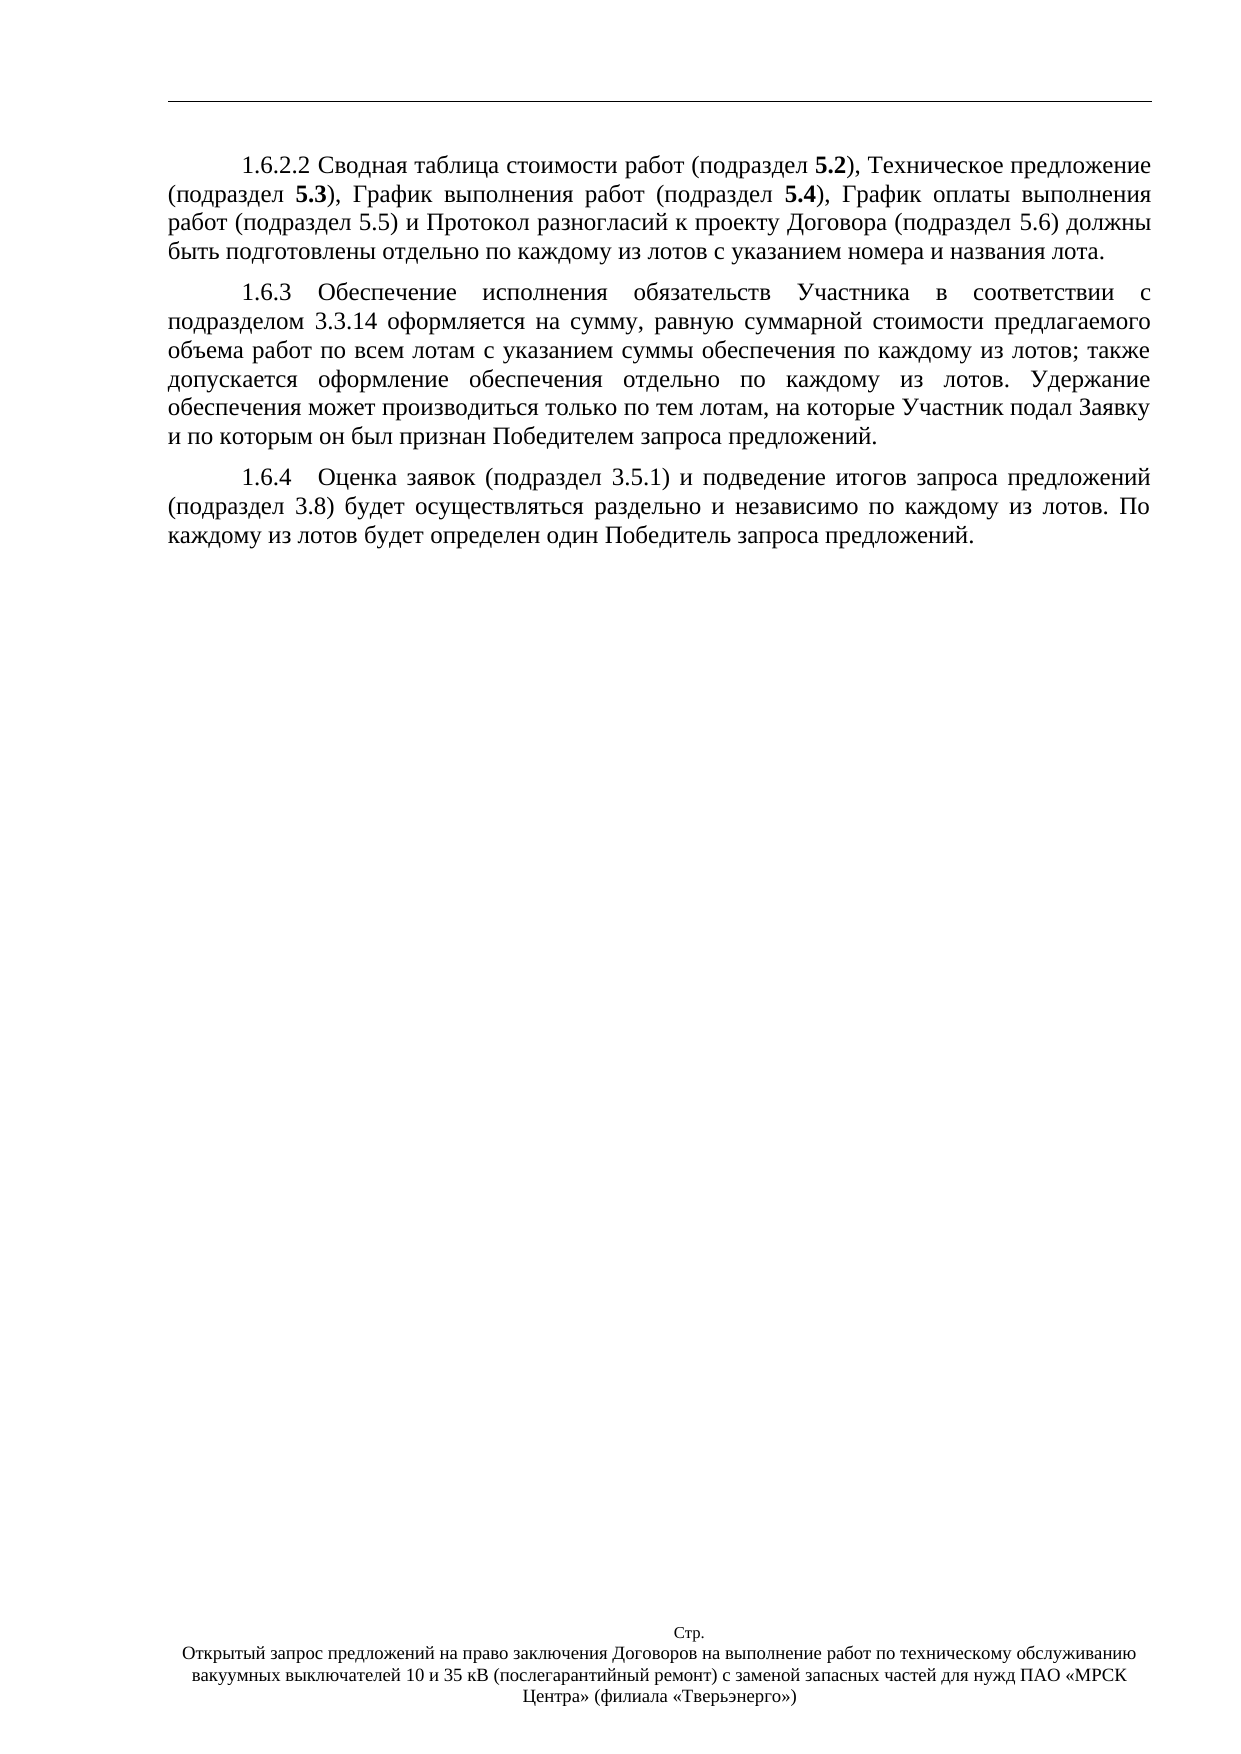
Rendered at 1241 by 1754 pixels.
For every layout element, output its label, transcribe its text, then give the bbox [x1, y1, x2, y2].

subtitle Оценка заявок (подраздел 3.5.1) и подведение итогов запроса предложений (подраздел 3.8) будет осуществляться раздельно и независимо по каждому из лотов. По каждому из лотов будет определен один Победитель запроса предложений. [168, 462, 1152, 549]
subtitle Обеспечение исполнения обязательств Участника в соответствии с подразделом 3.3.14 оформляется на сумму, равную суммарной стоимости предлагаемого объема работ по всем лотам с указанием суммы обеспечения по каждому из лотов; также допускается оформление обеспечения отдельно по каждому из лотов. Удержание обеспечения может производиться только по тем лотам, на которые Участник подал Заявку и по которым он был признан Победителем запроса предложений. [168, 277, 1152, 450]
subtitle Сводная таблица стоимости работ (подраздел 5.2), Техническое предложение (подраздел 5.3), График выполнения работ (подраздел 5.4), График оплаты выполнения работ (подраздел 5.5) и Протокол разногласий к проекту Договора (подраздел 5.6) должны быть подготовлены отдельно по каждому из лотов с указанием номера и названия лота. [168, 150, 1152, 265]
